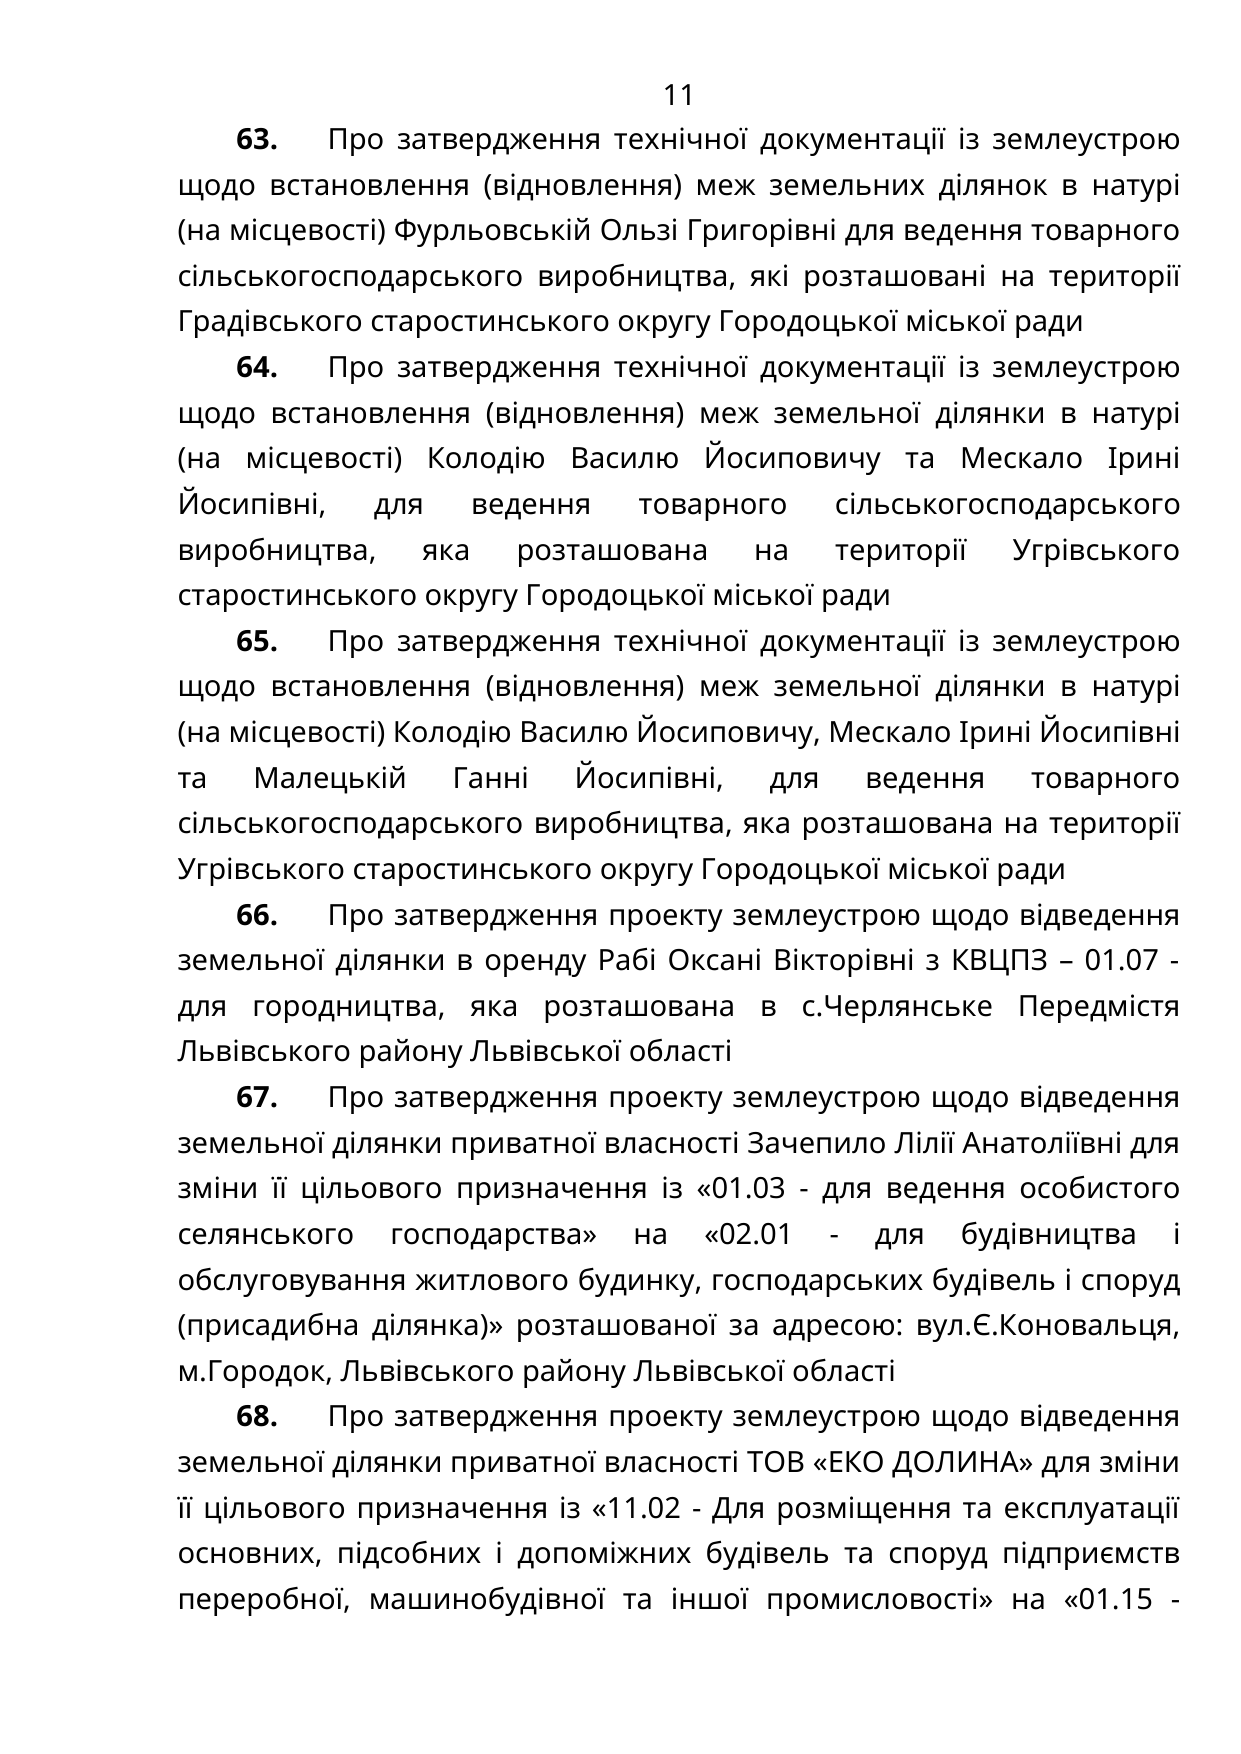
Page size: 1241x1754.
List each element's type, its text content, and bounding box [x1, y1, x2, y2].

list Про затвердження проекту землеустрою щодо відведення земельної ділянки приватної власності Зачепило Лілії Анатоліївні для зміни її цільового призначення із «01.03 - для ведення особистого селянського господарства» на «02.01 - для будівництва і обслуговування житлового будинку, господарських будівель і споруд (присадибна ділянка)» розташованої за адресою: вул.Є.Коновальця, м.Городок, Львівського району Львівської області [177, 1076, 1181, 1390]
list Про затвердження технічної документації із землеустрою щодо встановлення (відновлення) меж земельної ділянки в натурі (на місцевості) Колодію Василю Йосиповичу, Мескало Ірині Йосипівні та Малецькій Ганні Йосипівні, для ведення товарного сільськогосподарського виробництва, яка розташована на території Угрівського старостинського округу Городоцької міської ради [177, 620, 1181, 888]
list Про затвердження проекту землеустрою щодо відведення земельної ділянки в оренду Рабі Оксані Вікторівні з КВЦПЗ – 01.07 - для городництва, яка розташована в с.Черлянське Передмістя Львівського району Львівської області [177, 894, 1181, 1070]
list Про затвердження технічної документації із землеустрою щодо встановлення (відновлення) меж земельної ділянки в натурі (на місцевості) Колодію Василю Йосиповичу та Мескало Ірині Йосипівні, для ведення товарного сільськогосподарського виробництва, яка розташована на території Угрівського старостинського округу Городоцької міської ради [177, 346, 1181, 614]
list Про затвердження технічної документації із землеустрою щодо встановлення (відновлення) меж земельних ділянок в натурі (на місцевості) Фурльовській Ользі Григорівні для ведення товарного сільськогосподарського виробництва, які розташовані на території Градівського старостинського округу Городоцької міської ради [177, 118, 1181, 340]
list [177, 1396, 1181, 1618]
